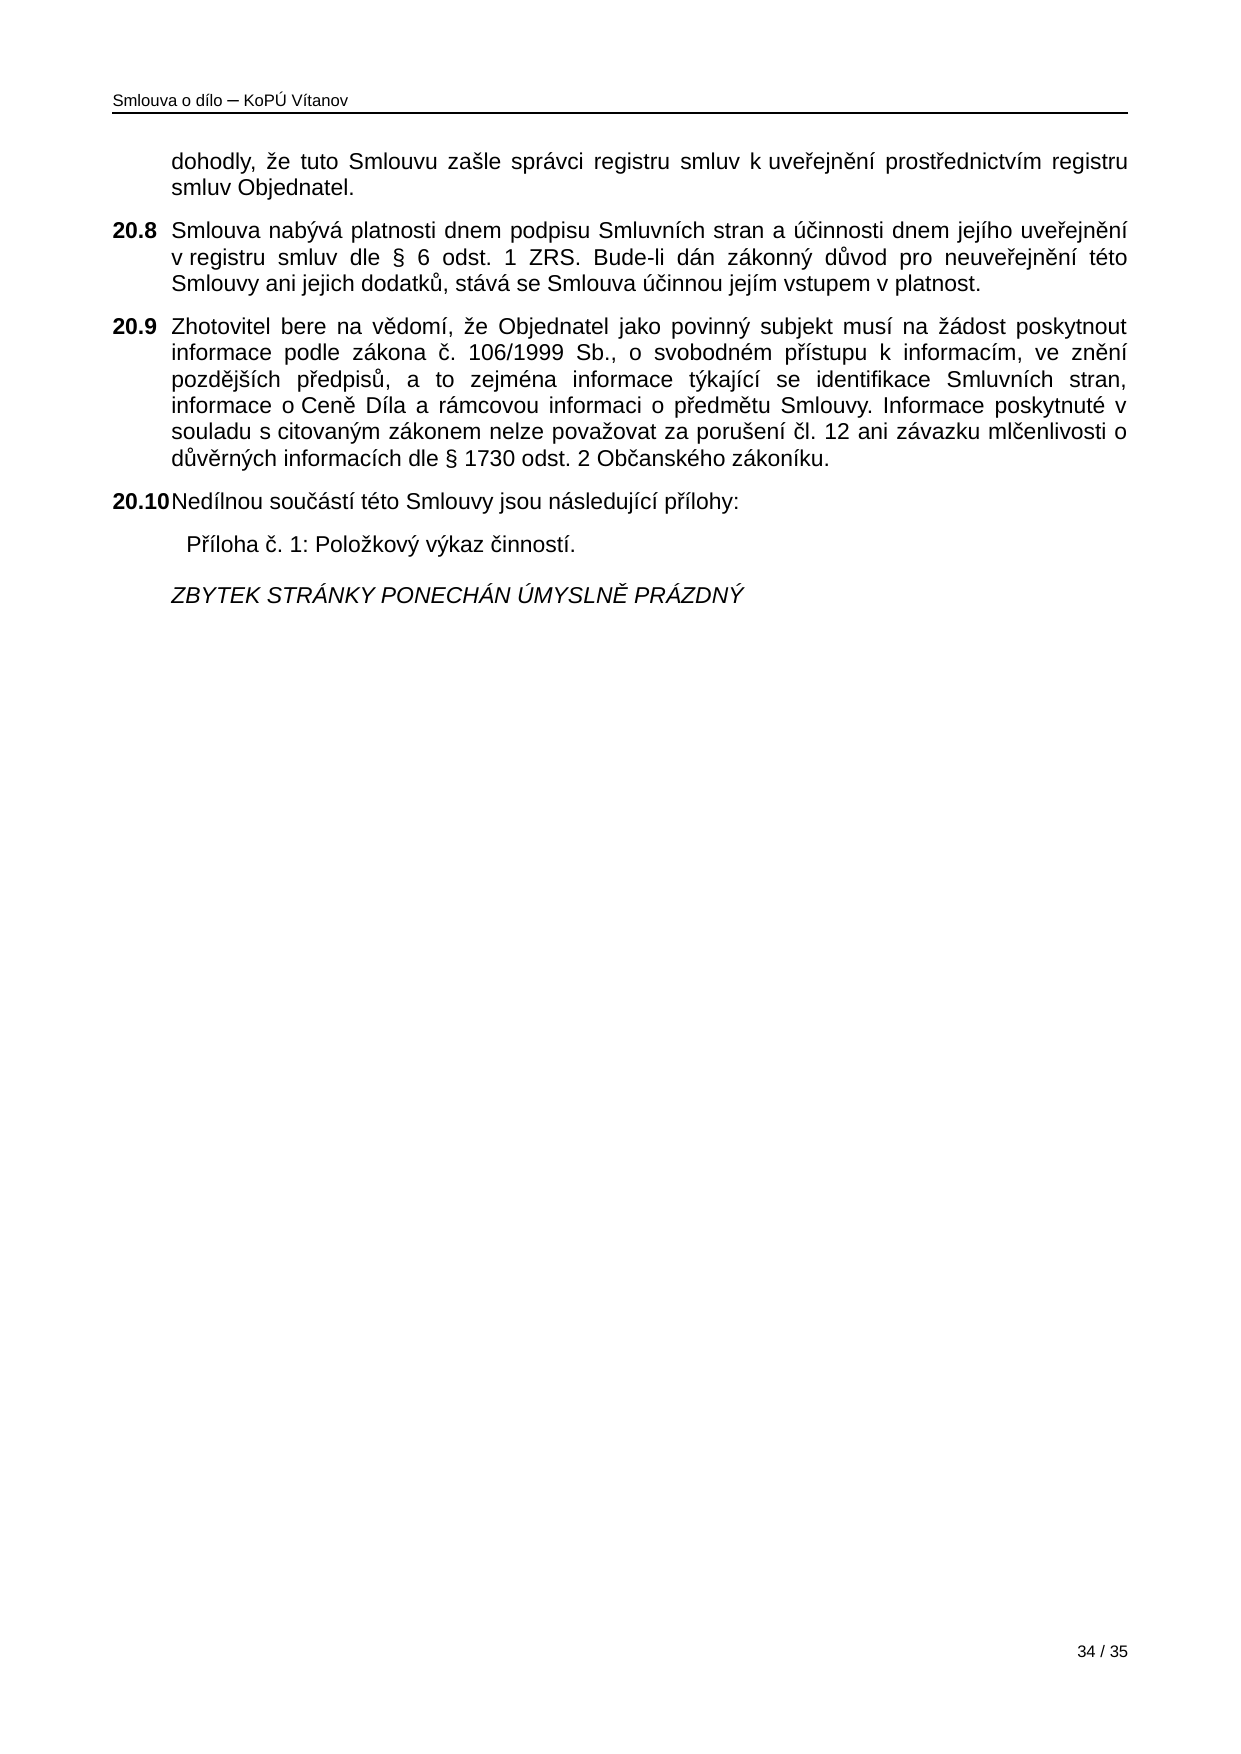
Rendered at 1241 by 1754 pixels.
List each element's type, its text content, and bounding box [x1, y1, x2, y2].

text Nedílnou součástí této Smlouvy jsou následující přílohy: [112, 488, 1128, 514]
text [112, 148, 1128, 200]
list Příloha č. 1: Položkový výkaz činností. [186, 531, 1128, 557]
list ZBYTEK STRÁNKY PONECHÁN ÚMYSLNĚ PRÁZDNÝ [171, 582, 1128, 608]
text Zhotovitel bere na vědomí, že Objednatel jako povinný subjekt musí na žádost poskytnout informace podle zákona č. 106/1999 Sb., o svobodném přístupu k informacím, ve znění pozdějších předpisů, a to zejména informace týkající se identifikace Smluvních stran, informace o Ceně Díla a rámcovou informaci o předmětu Smlouvy. Informace poskytnuté v souladu s citovaným zákonem nelze považovat za porušení čl. 12 ani závazku mlčenlivosti o důvěrných informacích dle § 1730 odst. 2 Občanského zákoníku. [112, 313, 1128, 471]
text Smlouva nabývá platnosti dnem podpisu Smluvních stran a účinnosti dnem jejího uveřejnění v registru smluv dle § 6 odst. 1 ZRS. Bude-li dán zákonný důvod pro neuveřejnění této Smlouvy ani jejich dodatků, stává se Smlouva účinnou jejím vstupem v platnost. [112, 217, 1128, 296]
